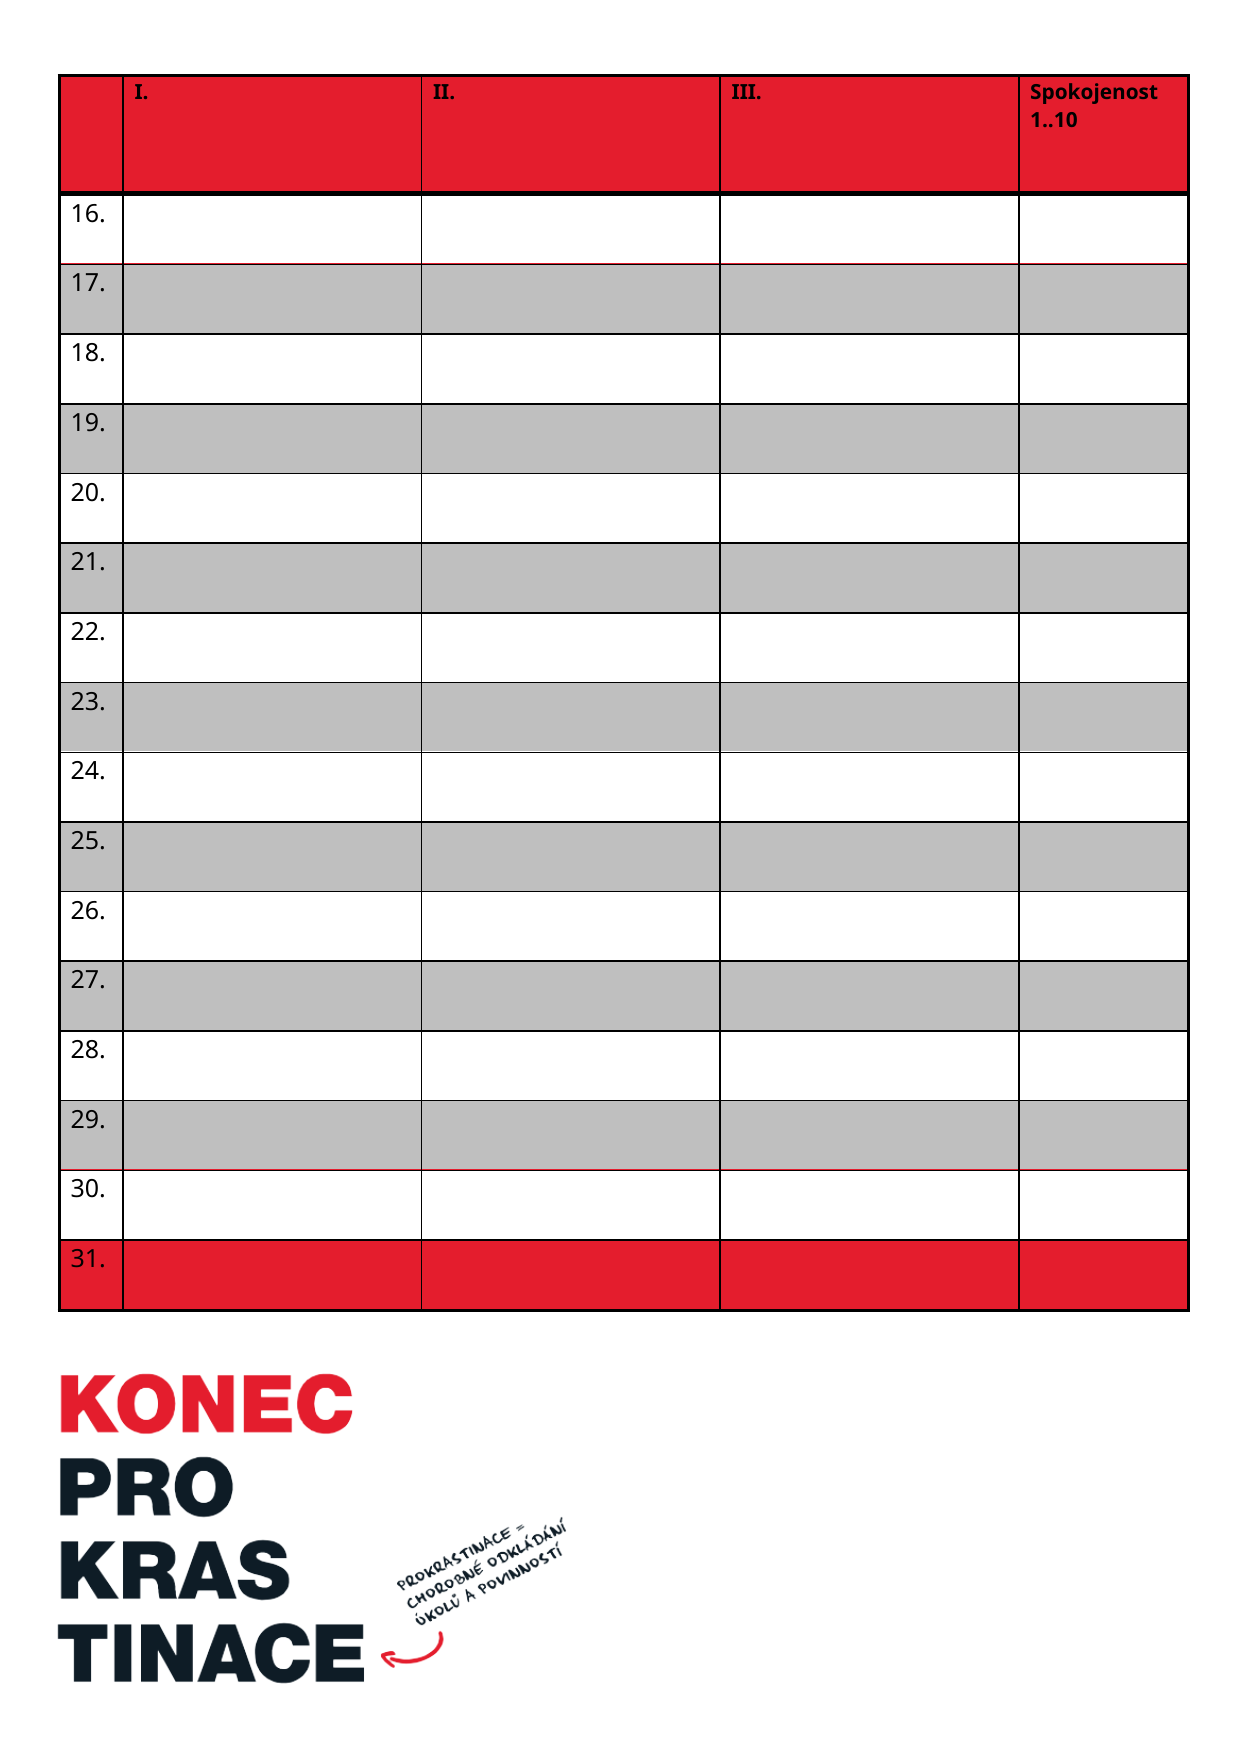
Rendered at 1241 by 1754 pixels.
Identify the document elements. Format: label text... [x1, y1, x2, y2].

table_cell [721, 196, 1018, 263]
table_cell [721, 335, 1018, 403]
table_cell 20. [61, 474, 122, 542]
table_cell [721, 1241, 1018, 1309]
table_cell 19. [61, 405, 122, 473]
table_cell [721, 753, 1018, 821]
table_cell [721, 544, 1018, 612]
table_cell [422, 1101, 719, 1169]
table_cell [1020, 265, 1187, 333]
table_cell [1020, 823, 1187, 891]
table_cell 31. [61, 1241, 122, 1309]
table_cell [422, 962, 719, 1030]
table_cell [1020, 544, 1187, 612]
table_cell [721, 892, 1018, 960]
table_cell [1020, 196, 1187, 263]
table_cell [124, 1241, 421, 1309]
table_cell [422, 1241, 719, 1309]
table_cell [721, 1032, 1018, 1100]
table_cell [124, 614, 421, 682]
table_cell 26. [61, 892, 122, 960]
table_cell 23. [61, 683, 122, 751]
table_cell [422, 614, 719, 682]
table_cell [1020, 962, 1187, 1030]
table_cell [422, 1171, 719, 1239]
table_cell [422, 196, 719, 263]
table_cell [422, 892, 719, 960]
table_cell [721, 405, 1018, 473]
table_cell [721, 962, 1018, 1030]
table_cell 24. [61, 753, 122, 821]
table_header [61, 77, 122, 191]
table_header Spokojenost 1..10 [1020, 77, 1187, 191]
table_cell [422, 1032, 719, 1100]
table_cell [721, 1171, 1018, 1239]
table_cell [1020, 1241, 1187, 1309]
table_cell [422, 474, 719, 542]
table_cell 28. [61, 1032, 122, 1100]
table_cell 27. [61, 962, 122, 1030]
table_cell [124, 335, 421, 403]
table_cell 21. [61, 544, 122, 612]
table_cell [124, 265, 421, 333]
table_cell [1020, 335, 1187, 403]
table_cell [1020, 892, 1187, 960]
table_cell [124, 405, 421, 473]
table_cell 29. [61, 1101, 122, 1169]
table_cell [721, 474, 1018, 542]
table_cell [124, 753, 421, 821]
table_header I. [124, 77, 421, 191]
table_cell [124, 1101, 421, 1169]
table_cell [422, 544, 719, 612]
table_cell [124, 892, 421, 960]
table_cell [124, 823, 421, 891]
table_cell [1020, 1101, 1187, 1169]
table_cell [124, 474, 421, 542]
table_cell [124, 962, 421, 1030]
table_cell [124, 683, 421, 751]
table_cell [124, 196, 421, 263]
table_cell [124, 1171, 421, 1239]
table_cell [1020, 1171, 1187, 1239]
table_cell [422, 265, 719, 333]
table_cell [1020, 753, 1187, 821]
table_cell 25. [61, 823, 122, 891]
table_cell 16. [61, 196, 122, 263]
table_cell [721, 265, 1018, 333]
table_cell 30. [61, 1171, 122, 1239]
table_cell [422, 405, 719, 473]
table_cell [1020, 405, 1187, 473]
table_cell [124, 544, 421, 612]
table_cell [721, 614, 1018, 682]
table_cell 22. [61, 614, 122, 682]
table_header III. [721, 77, 1018, 191]
table_header II. [422, 77, 719, 191]
table_cell [422, 683, 719, 751]
table_cell [721, 823, 1018, 891]
table_cell [721, 1101, 1018, 1169]
table_cell [721, 683, 1018, 751]
table_cell [1020, 1032, 1187, 1100]
table_cell [124, 1032, 421, 1100]
table_cell [1020, 474, 1187, 542]
table_cell 18. [61, 335, 122, 403]
table_cell [1020, 614, 1187, 682]
table_cell [422, 335, 719, 403]
table_cell [422, 753, 719, 821]
table_cell 17. [61, 265, 122, 333]
table_cell [1020, 683, 1187, 751]
table_cell [422, 823, 719, 891]
